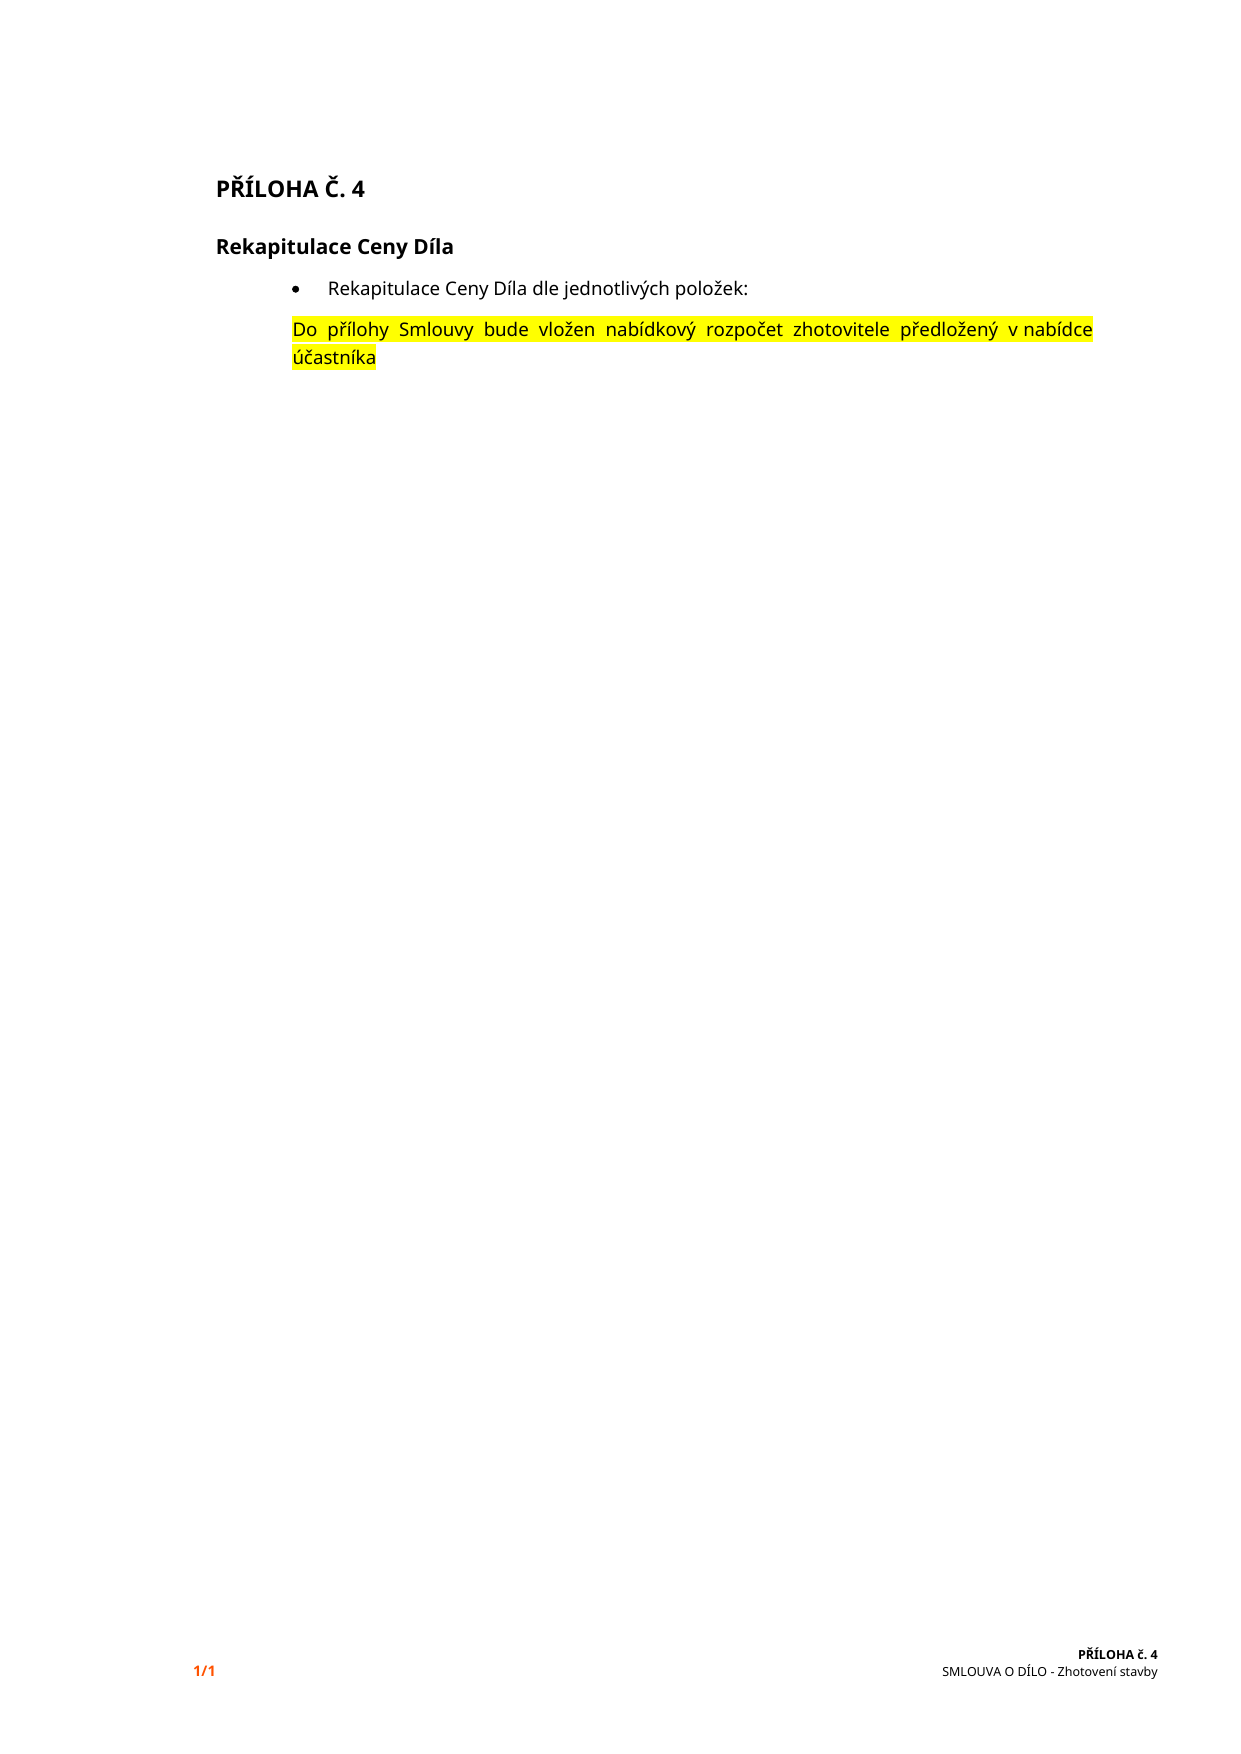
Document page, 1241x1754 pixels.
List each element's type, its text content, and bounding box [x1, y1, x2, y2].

text Rekapitulace Ceny Díla [216, 232, 1093, 260]
text Do přílohy Smlouvy bude vložen nabídkový rozpočet zhotovitele předložený v nabídce účastníka [292, 342, 1093, 370]
text Příloha č. 4 [216, 172, 1093, 204]
text Rekapitulace Ceny Díla dle jednotlivých položek: [292, 276, 1093, 301]
